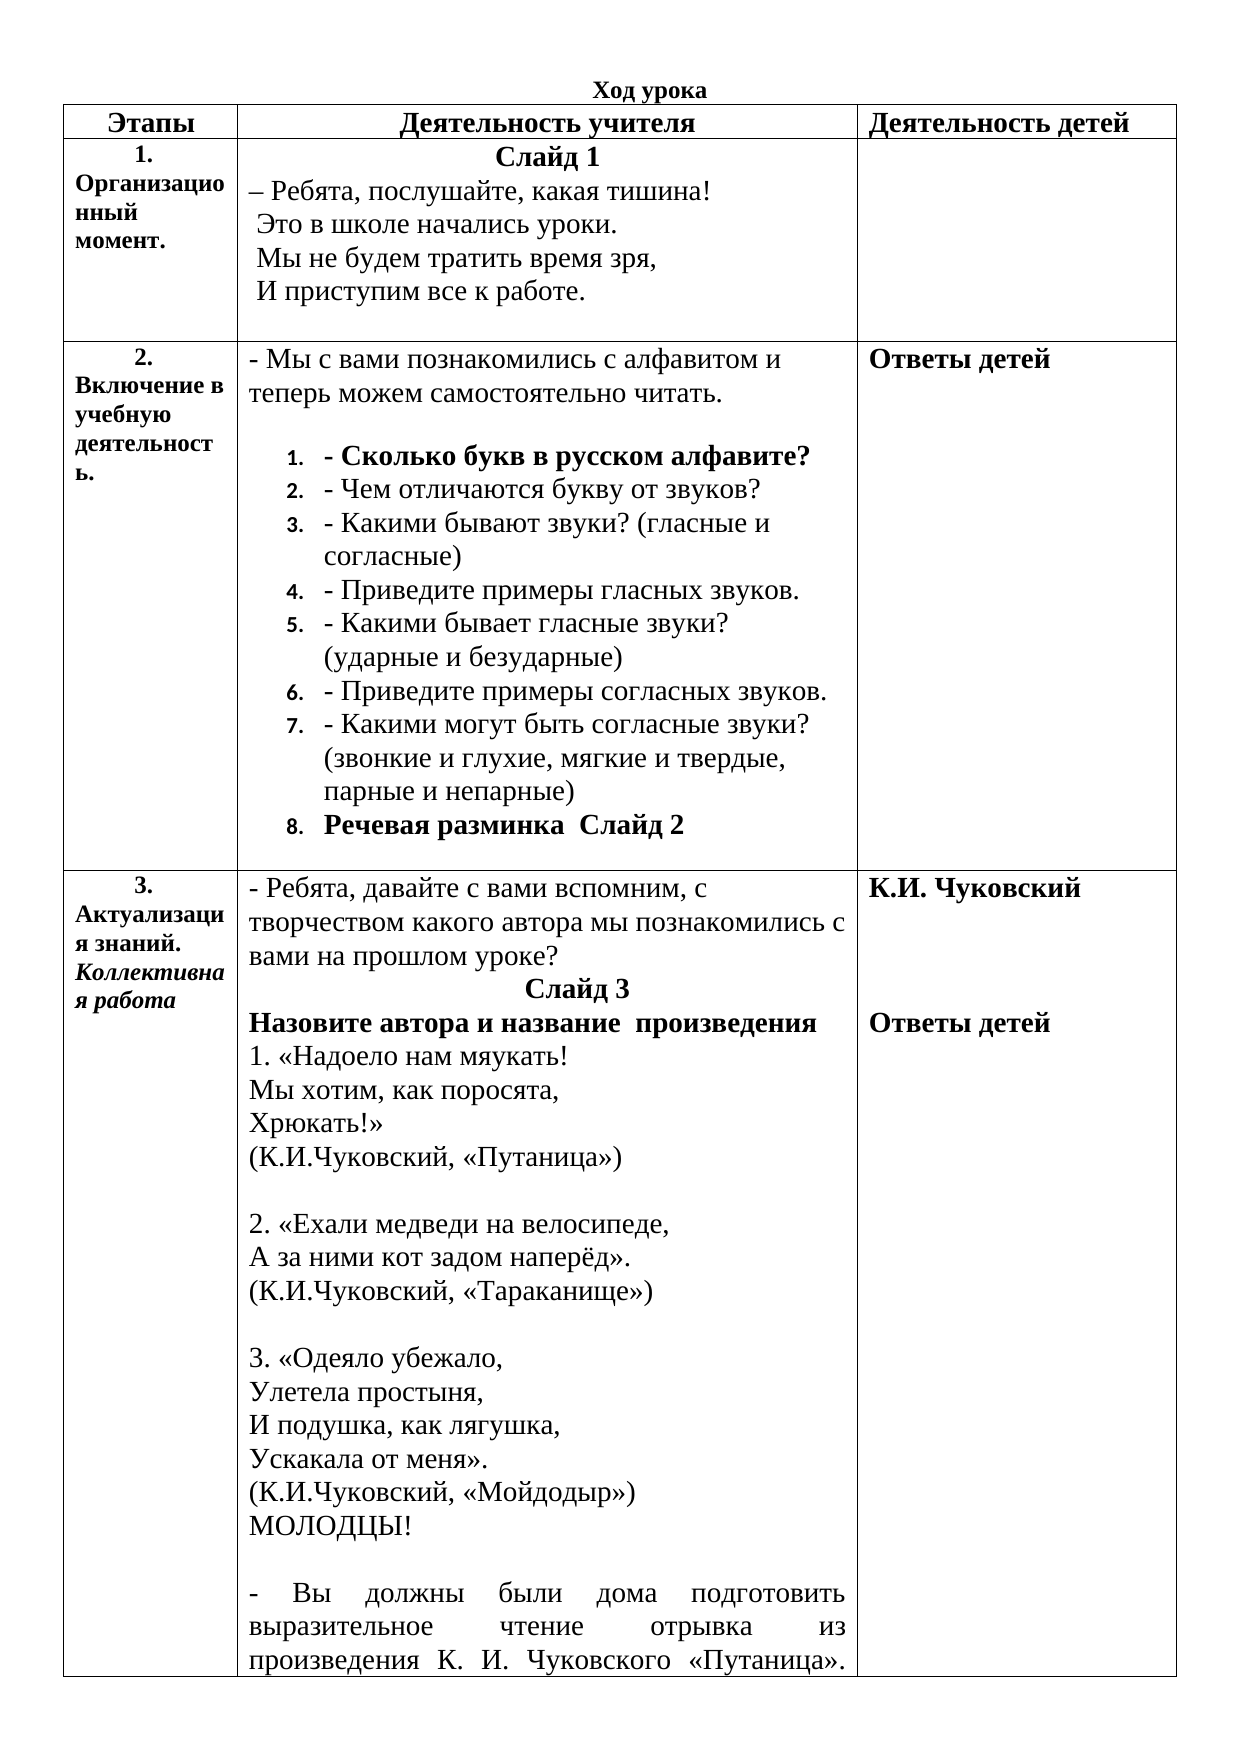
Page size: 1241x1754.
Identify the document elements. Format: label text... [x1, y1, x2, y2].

table_cell 1. Организационный момент. [64, 139, 237, 341]
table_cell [64, 871, 237, 1676]
table_cell Ответы детей [858, 342, 1176, 869]
table_cell 2. Включение в учебную деятельность. [64, 342, 237, 869]
table_cell Слайд 1 – Ребята, послушайте, какая тишина! Это в школе начались уроки. Мы не будем тратить время зря, И приступим все к работе. [238, 139, 857, 341]
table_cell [858, 871, 1176, 1676]
table_cell [858, 139, 1176, 341]
table_header Деятельность учителя [238, 105, 857, 138]
table_header Деятельность детей [858, 105, 1176, 138]
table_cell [238, 871, 857, 1676]
text Ход урока [75, 75, 1165, 104]
table_cell - Мы с вами познакомились с алфавитом и теперь можем самостоятельно читать. - Сколько букв в русском алфавите? - Чем отличаются букву от звуков? - Какими бывают звуки? (гласные и согласные) - Приведите примеры гласных звуков. - Какими бывает гласные звуки? (ударные и безударные) - Приведите примеры согласных звуков. - Какими могут быть согласные звуки?(звонкие и глухие, мягкие и твердые, парные и непарные) Речевая разминка Слайд 2 [238, 342, 857, 869]
